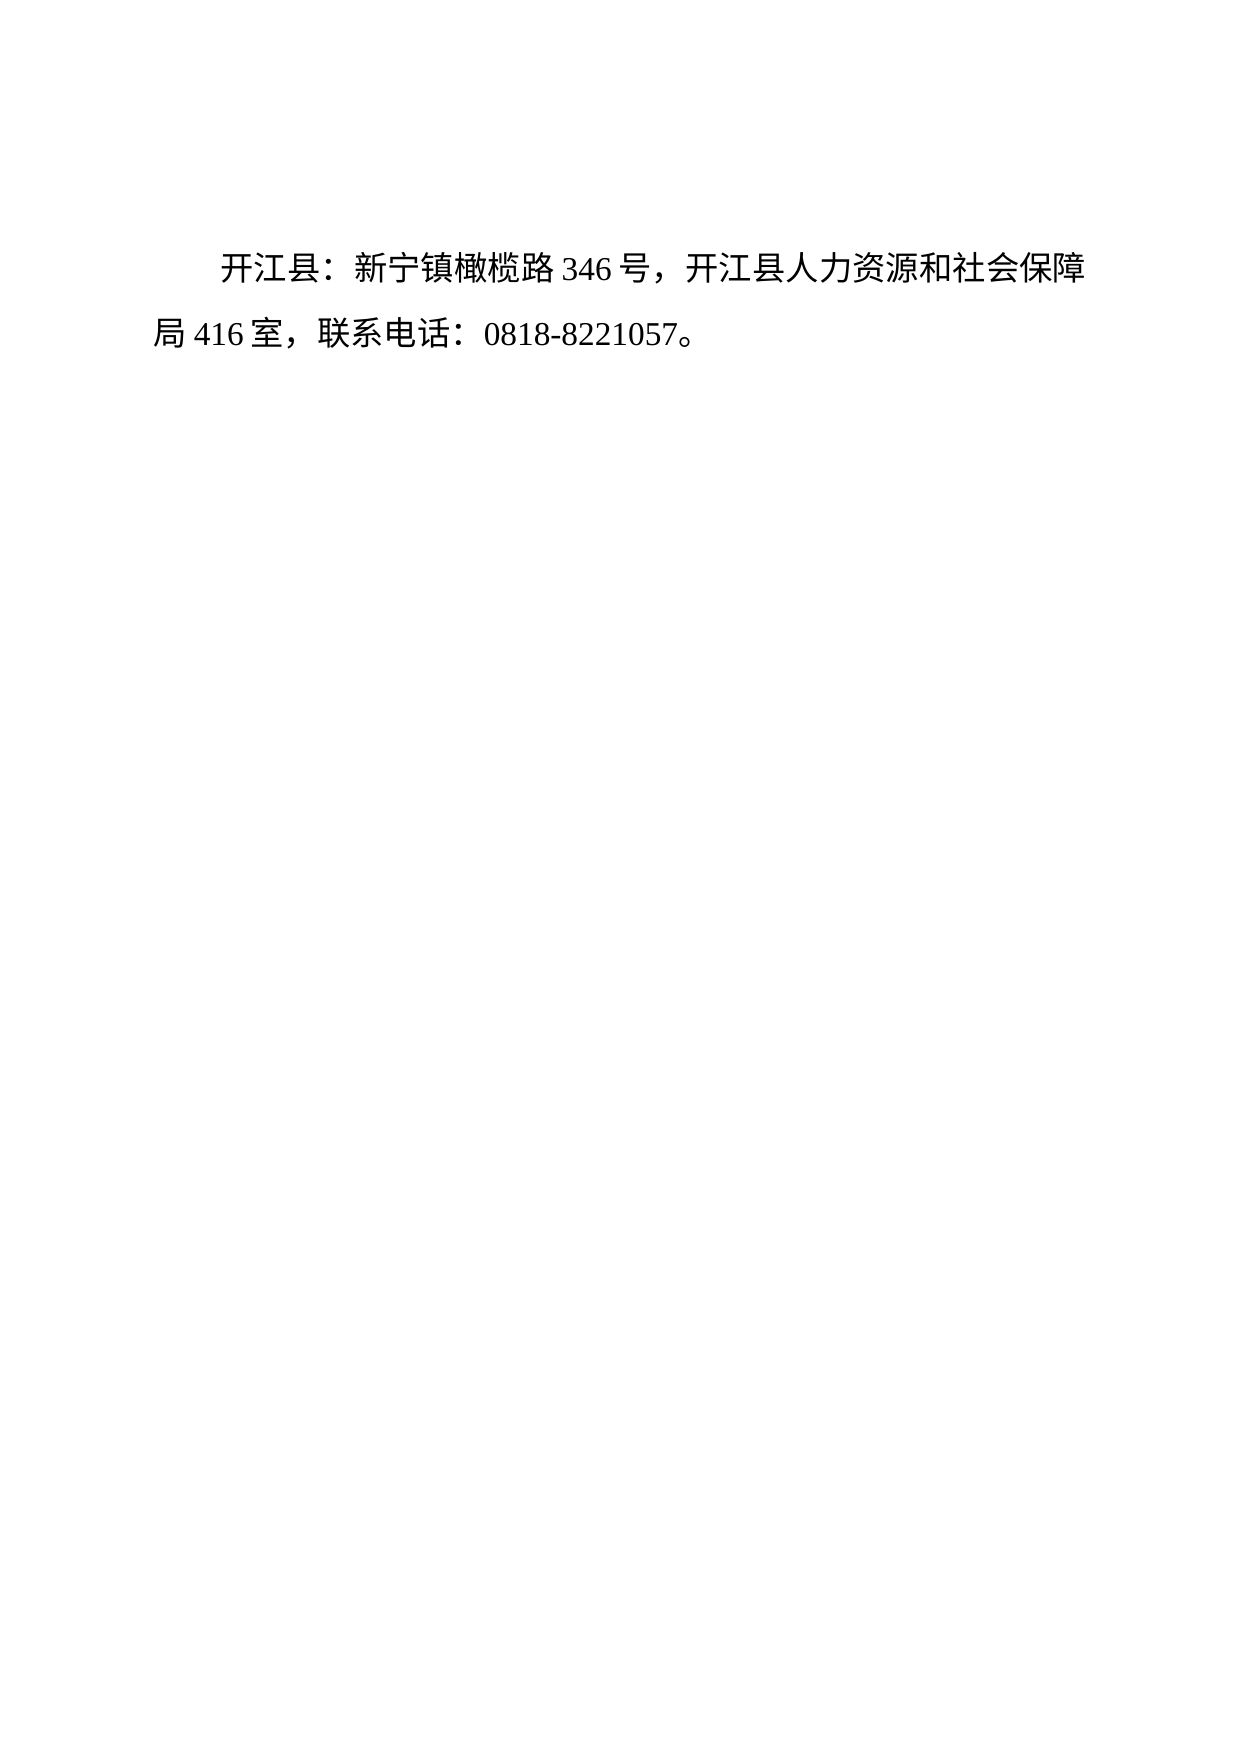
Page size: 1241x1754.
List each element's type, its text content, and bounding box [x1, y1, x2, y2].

list 开江县：新宁镇橄榄路346号，开江县人力资源和社会保障局416室，联系电话：0818-8221057。 [153, 233, 1087, 363]
